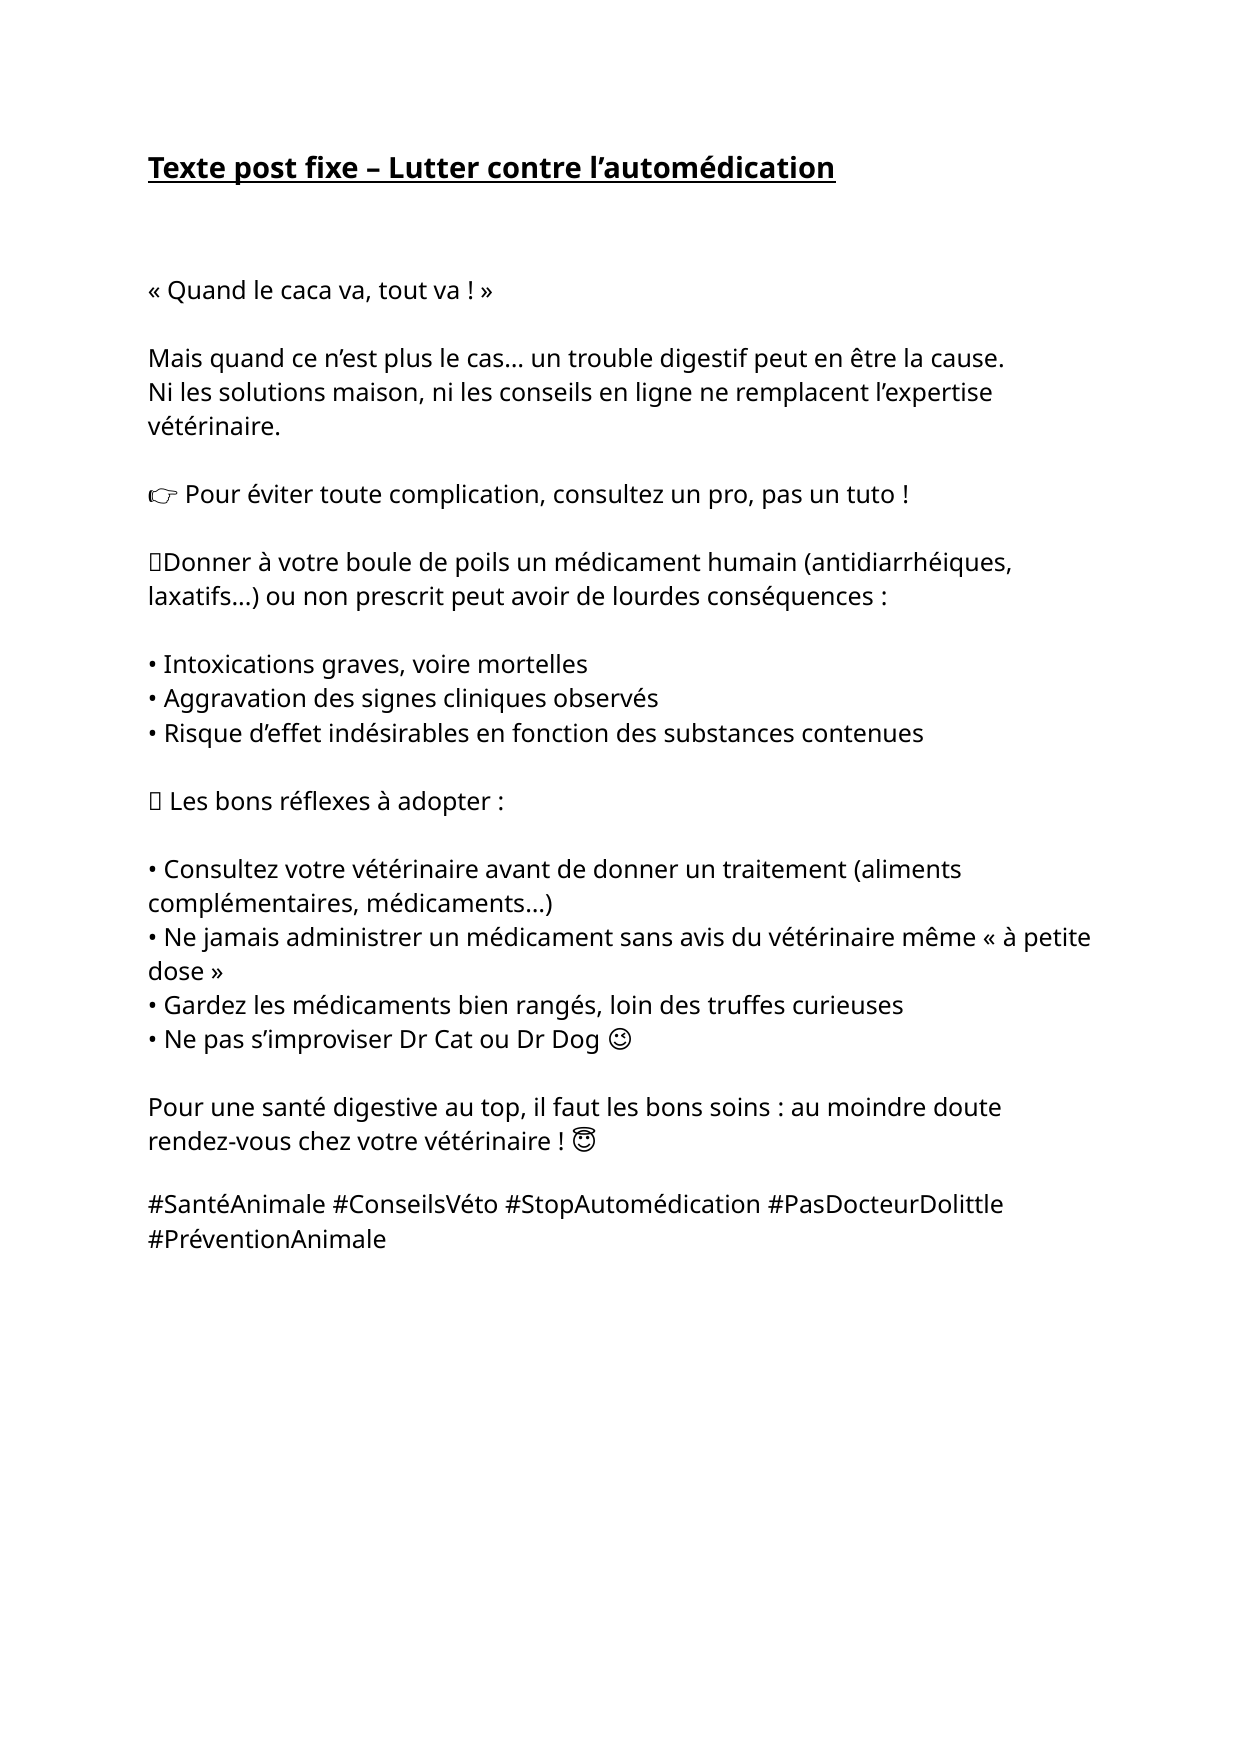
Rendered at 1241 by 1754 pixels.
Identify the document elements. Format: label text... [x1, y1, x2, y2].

text #SantéAnimale #ConseilsVéto #StopAutomédication #PasDocteurDolittle #PréventionAnimale [148, 1187, 1093, 1255]
text ❌Donner à votre boule de poils un médicament humain (antidiarrhéiques, laxatifs...) ou non prescrit peut avoir de lourdes conséquences : [148, 545, 1093, 613]
text • Risque d’effet indésirables en fonction des substances contenues [148, 715, 1093, 749]
text • Gardez les médicaments bien rangés, loin des truffes curieuses [148, 988, 1093, 1022]
text Pour une santé digestive au top, il faut les bons soins : au moindre doute rendez-vous chez votre vétérinaire ! [148, 1090, 1093, 1158]
text • Consultez votre vétérinaire avant de donner un traitement (aliments complémentaires, médicaments…) • Ne jamais administrer un médicament sans avis du vétérinaire même « à petite dose » [148, 851, 1093, 988]
text • Intoxications graves, voire mortelles [148, 647, 1093, 681]
text « Quand le caca va, tout va ! » Mais quand ce n’est plus le cas… un trouble digestif peut en être la cause. Ni les solutions maison, ni les conseils en ligne ne remplacent l’expertise vétérinaire. 👉 Pour éviter toute complication, consultez un pro, pas un tuto ! [148, 272, 1093, 511]
text • Ne pas s’improviser Dr Cat ou Dr Dog [148, 1022, 1093, 1056]
text ✅ Les bons réflexes à adopter : [148, 783, 1093, 817]
text Texte post fixe – Lutter contre l’automédication [148, 148, 1093, 187]
text • Aggravation des signes cliniques observés [148, 681, 1093, 715]
